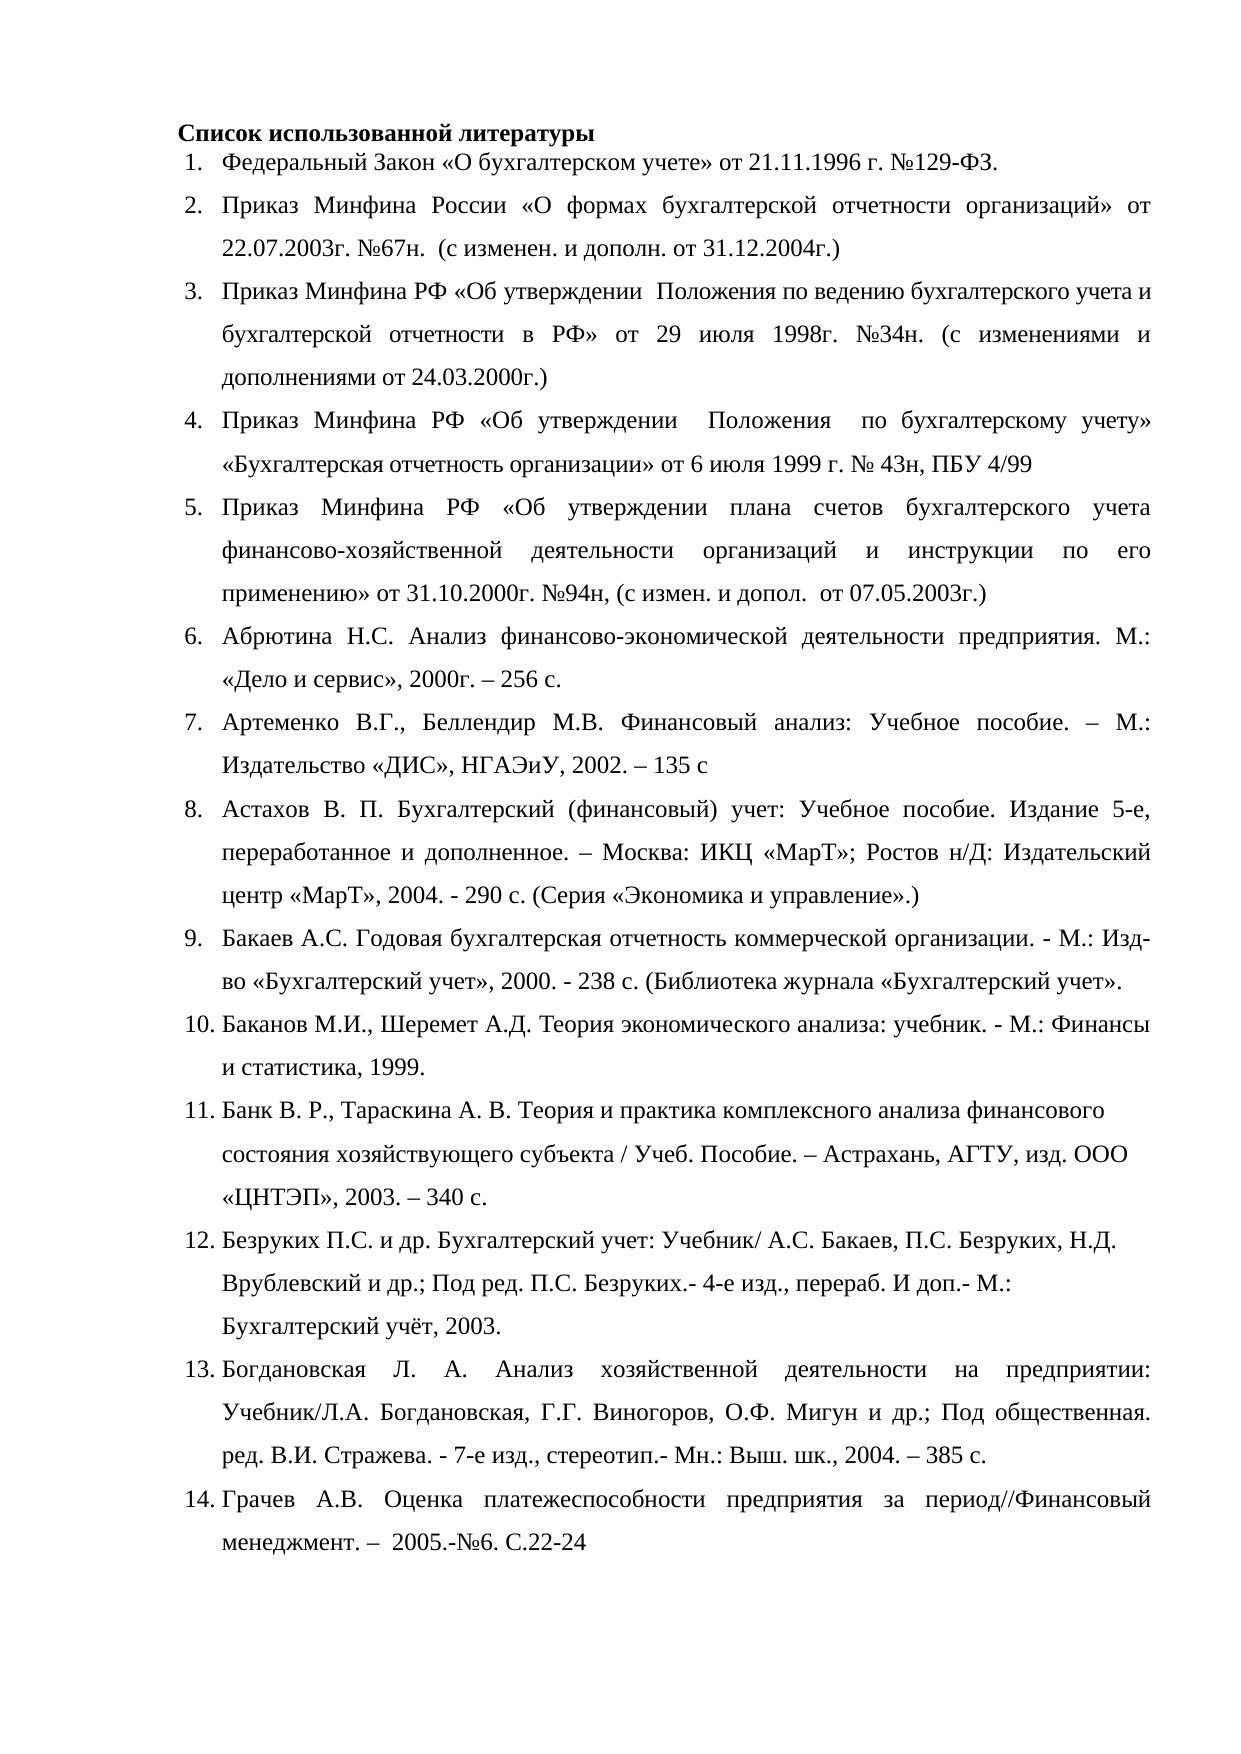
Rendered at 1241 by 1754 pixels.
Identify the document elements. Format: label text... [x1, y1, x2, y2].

list Безруких П.С. и др. Бухгалтерский учет: Учебник/ А.С. Бакаев, П.С. Безруких, Н.Д. Врублевский и др.; Под ред. П.С. Безруких.- 4-е изд., перераб. И доп.- М.: Бухгалтерский учёт, 2003. [184, 1225, 1152, 1340]
list Приказ Минфина РФ «Об утверждении Положения по бухгалтерскому учету» «Бухгалтерская отчетность организации» от 6 июля . № 43н, ПБУ 4/99 [184, 406, 1152, 477]
list Бакаев А.С. Годовая бухгалтерская отчетность коммерческой организации. - М.: Изд-во «Бухгалтерский учет», 2000. - 238 с. (Библиотека журнала «Бухгалтерский учет». [184, 923, 1152, 995]
text Список использованной литературы [177, 118, 1152, 147]
list Астахов В. П. Бухгалтерский (финансовый) учет: Учебное пособие. Издание 5-е, переработанное и дополненное. – Москва: ИКЦ «МарТ»; Ростов н/Д: Издательский центр «МарТ», 2004. - 290 с. (Серия «Экономика и управление».) [184, 794, 1152, 909]
list Богдановская Л. А. Анализ хозяйственной деятельности на предприятии: Учебник/Л.А. Богдановская, Г.Г. Виногоров, О.Ф. Мигун и др.; Под общественная. ред. В.И. Стражева. - 7-е изд., стереотип.- Мн.: Выш. шк., 2004. – 385 с. [184, 1354, 1152, 1469]
list Банк В. Р., Тараскина А. В. Теория и практика комплексного анализа финансового состояния хозяйствующего субъекта / Учеб. Пособие. – Астрахань, АГТУ, изд. ООО «ЦНТЭП», 2003. – 340 с. [184, 1096, 1152, 1211]
list Артеменко В.Г., Беллендир М.В. Финансовый анализ: Учебное пособие. – М.: Издательство «ДИС», НГАЭиУ, 2002. – 135 с [184, 707, 1152, 779]
list Абрютина Н.С. Анализ финансово-экономической деятельности предприятия. М.: «Дело и сервис», 2000г. – 256 с. [184, 621, 1152, 693]
list Приказ Минфина России «О формах бухгалтерской отчетности организаций» от 22.07.2003г. №67н. (с изменен. и дополн. от 31.12.2004г.) [184, 190, 1152, 262]
list Баканов М.И., Шеремет А.Д. Теория экономического анализа: учебник. - М.: Финансы и статистика, 1999. [184, 1009, 1152, 1081]
list Федеральный Закон «О бухгалтерском учете» от 21.11.1996 г. №129-ФЗ. [184, 147, 1152, 176]
list Грачев А.В. Оценка платежеспособности предприятия за период//Финансовый менеджмент. – 2005.-№6. С.22-24 [184, 1484, 1152, 1556]
list Приказ Минфина РФ «Об утверждении плана счетов бухгалтерского учета финансово-хозяйственной деятельности организаций и инструкции по его применению» от 31.10.2000г. №94н, (с измен. и допол. от 07.05.2003г.) [184, 492, 1152, 607]
list Приказ Минфина РФ «Об утверждении Положения по ведению бухгалтерского учета и бухгалтерской отчетности в РФ» от 29 июля 1998г. №34н. (с изменениями и дополнениями от 24.03.2000г.) [184, 276, 1152, 391]
